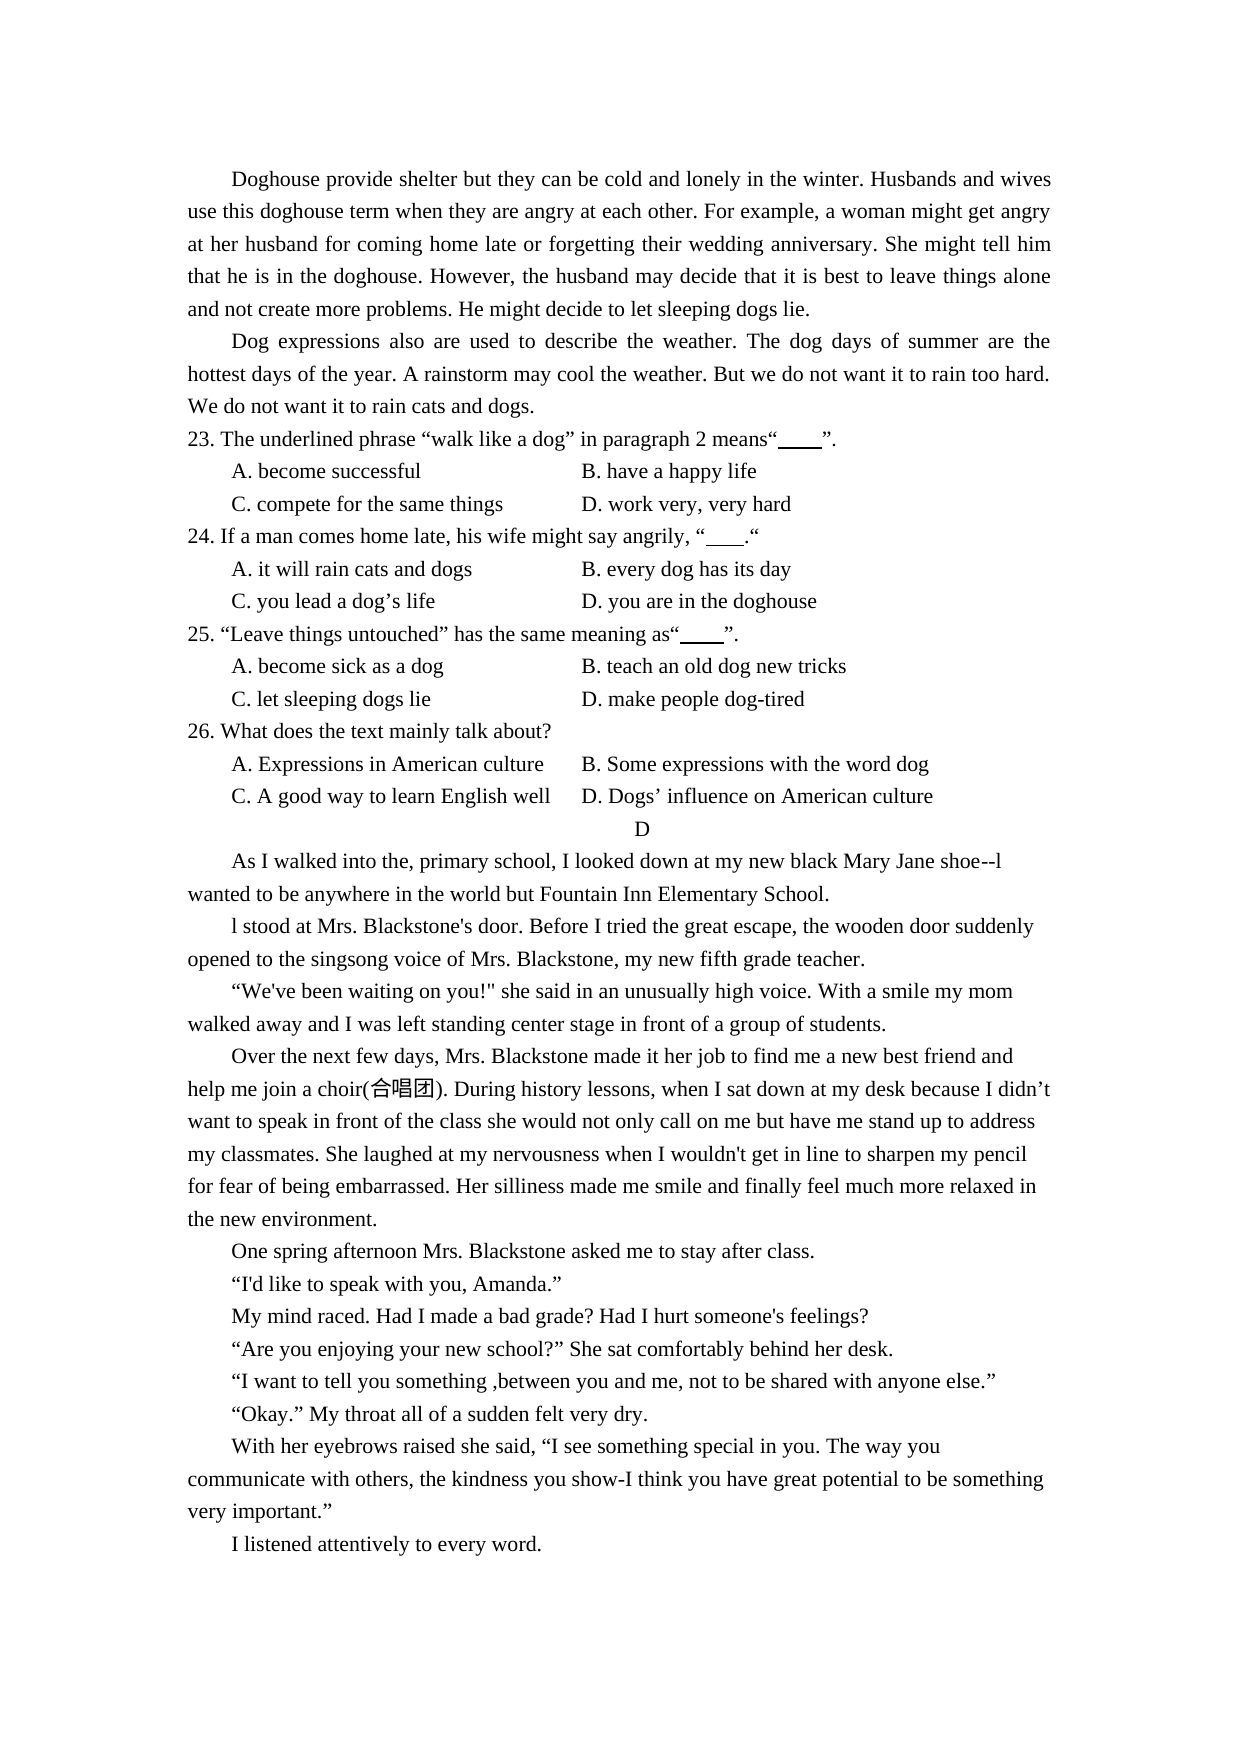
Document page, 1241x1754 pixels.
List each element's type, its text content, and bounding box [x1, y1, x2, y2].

list C. compete for the same things D. work very, very hard [187, 487, 1053, 519]
list Doghouse provide shelter but they can be cold and lonely in the winter. Husbands and wives use this doghouse term when they are angry at each other. For example, a woman might get angry at her husband for coming home late or forgetting their wedding anniversary. She might tell him that he is in the doghouse. However, the husband may decide that it is best to leave things alone and not create more problems. He might decide to let sleeping dogs lie. [187, 162, 1053, 324]
list l stood at Mrs. Blackstone's door. Before I tried the great escape, the wooden door suddenly opened to the singsong voice of Mrs. Blackstone, my new fifth grade teacher. [187, 909, 1053, 974]
list “I'd like to speak with you, Amanda.” [187, 1267, 1053, 1299]
list 23. The underlined phrase “walk like a dog” in paragraph 2 means“ ”. [187, 422, 1053, 454]
list C. A good way to learn English well D. Dogs’ influence on American culture [187, 779, 1053, 812]
list A. it will rain cats and dogs B. every dog has its day [187, 552, 1053, 584]
list D [187, 812, 1053, 844]
list A. Expressions in American culture B. Some expressions with the word dog [187, 747, 1053, 779]
list A. become successful B. have a happy life [187, 454, 1053, 487]
list With her eyebrows raised she said, “I see something special in you. The way you communicate with others, the kindness you show-I think you have great potential to be something very important.” [187, 1429, 1053, 1527]
list 26. What does the text mainly talk about? [187, 714, 1053, 747]
list A. become sick as a dog B. teach an old dog new tricks [187, 649, 1053, 682]
list I listened attentively to every word. [187, 1527, 1053, 1559]
list As I walked into the, primary school, I looked down at my new black Mary Jane shoe--l wanted to be anywhere in the world but Fountain Inn Elementary School. [187, 844, 1053, 909]
list C. you lead a dog’s life D. you are in the doghouse [231, 584, 1053, 617]
list “We've been waiting on you!" she said in an unusually high voice. With a smile my mom walked away and I was left standing center stage in front of a group of students. [187, 974, 1053, 1039]
list 24. If a man comes home late, his wife might say angrily, “ .“ [187, 519, 1053, 552]
list “Are you enjoying your new school?” She sat comfortably behind her desk. [187, 1332, 1053, 1364]
list One spring afternoon Mrs. Blackstone asked me to stay after class. [187, 1234, 1053, 1267]
list “Okay.” My throat all of a sudden felt very dry. [187, 1397, 1053, 1429]
list My mind raced. Had I made a bad grade? Had I hurt someone's feelings? [187, 1299, 1053, 1332]
list 25. “Leave things untouched” has the same meaning as“ ”. [187, 617, 1053, 649]
list Over the next few days, Mrs. Blackstone made it her job to find me a new best friend and help me join a choir(合唱团). During history lessons, when I sat down at my desk because I didn’t want to speak in front of the class she would not only call on me but have me stand up to address my classmates. She laughed at my nervousness when I wouldn't get in line to sharpen my pencil for fear of being embarrassed. Her silliness made me smile and finally feel much more relaxed in the new environment. [187, 1039, 1053, 1234]
list C. let sleeping dogs lie D. make people dog-tired [187, 682, 1053, 714]
list “I want to tell you something ,between you and me, not to be shared with anyone else.” [187, 1364, 1053, 1397]
list Dog expressions also are used to describe the weather. The dog days of summer are the hottest days of the year. A rainstorm may cool the weather. But we do not want it to rain too hard. We do not want it to rain cats and dogs. [187, 324, 1053, 422]
